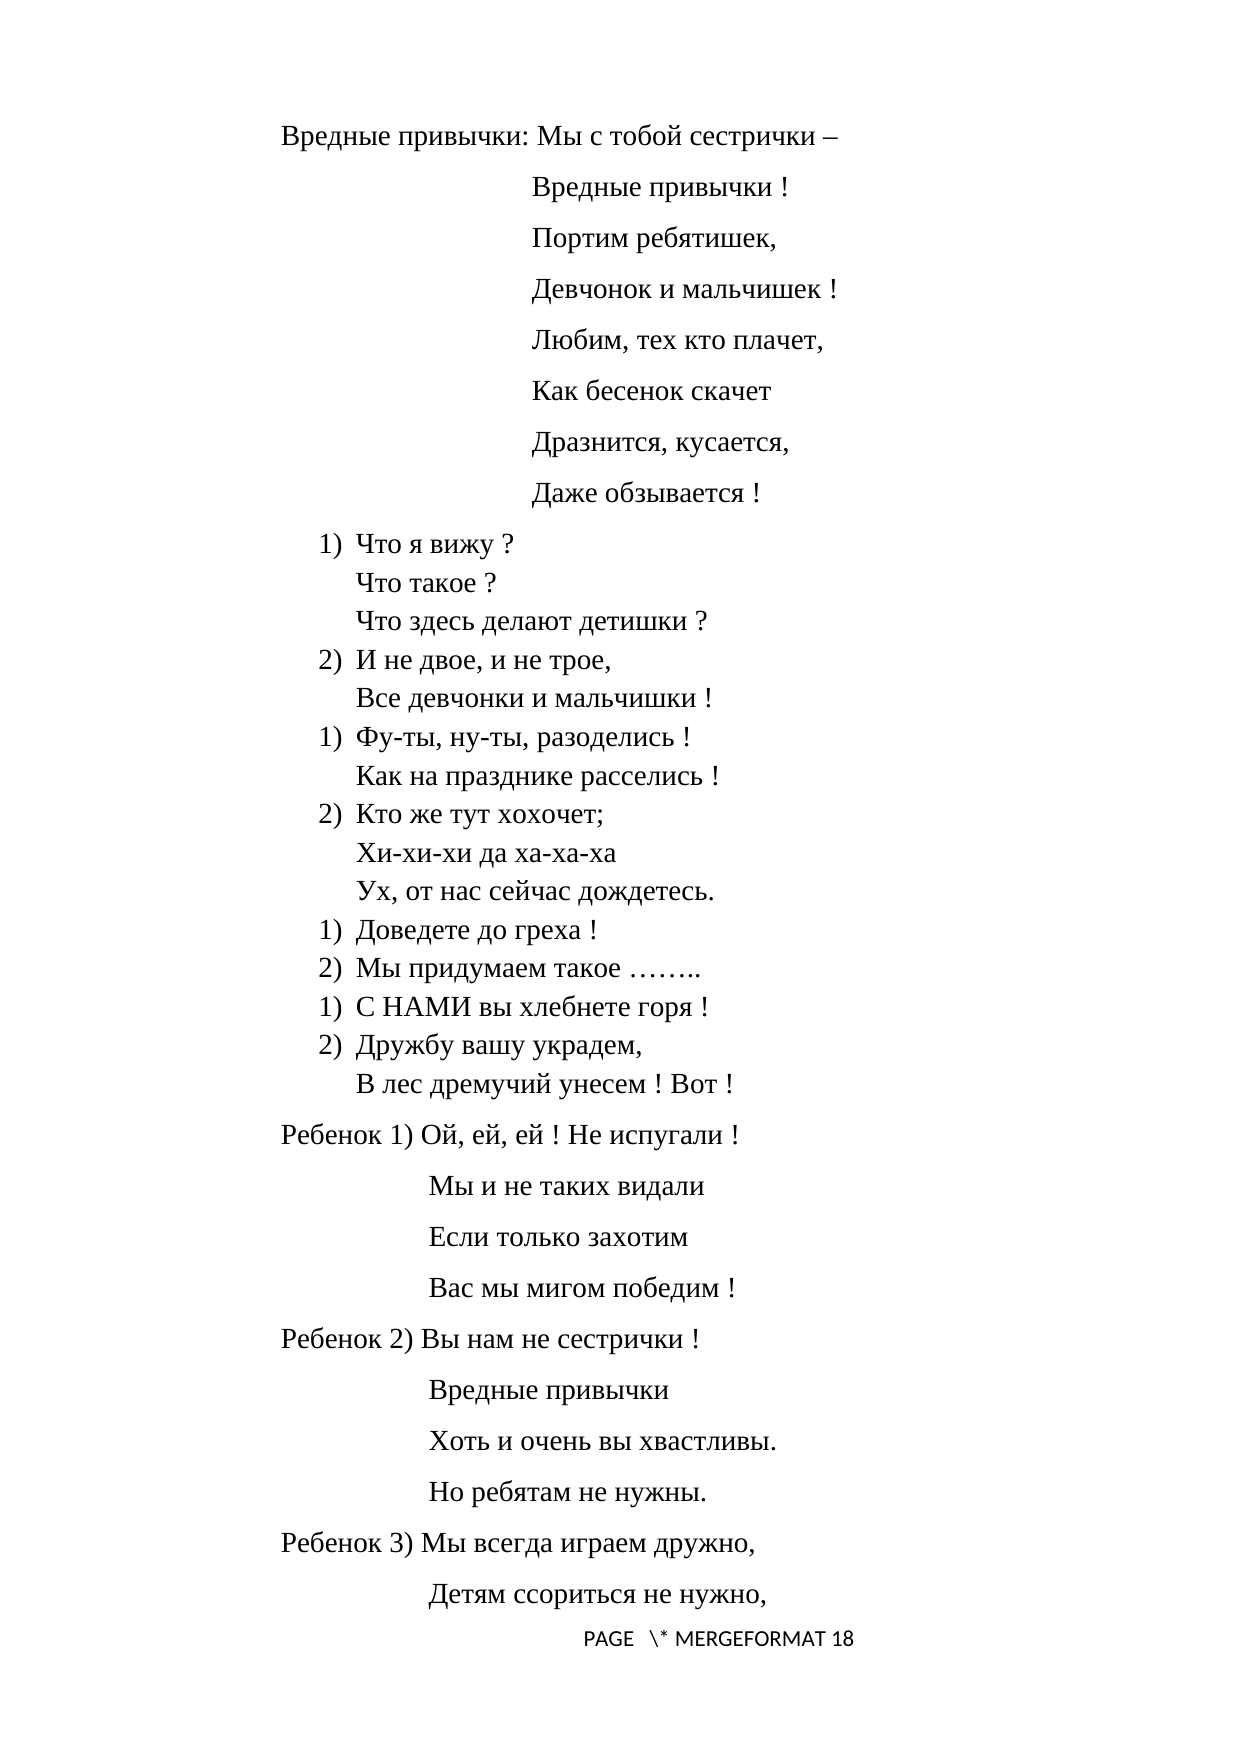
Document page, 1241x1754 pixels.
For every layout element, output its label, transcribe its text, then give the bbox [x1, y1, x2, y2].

text Но ребятам не нужны. [281, 1474, 1152, 1508]
text Детям ссориться не нужно, [281, 1576, 1152, 1610]
text Любим, тех кто плачет, [281, 322, 1152, 356]
text Дразнится, кусается, [281, 424, 1152, 458]
text Если только захотим [281, 1219, 1152, 1253]
text Девчонок и мальчишек ! [281, 271, 1152, 305]
list Все девчонки и мальчишки ! [356, 681, 1152, 714]
list Как на празднике расселись ! [356, 758, 1152, 791]
list Фу-ты, ну-ты, разоделись ! [318, 719, 1152, 753]
list Доведете до греха ! [318, 912, 1152, 945]
list С НАМИ вы хлебнете горя ! [318, 989, 1152, 1022]
list Ух, от нас сейчас дождетесь. [356, 873, 1152, 907]
list Мы придумаем такое …….. [318, 950, 1152, 984]
list Дружбу вашу украдем, [318, 1027, 1152, 1061]
text Мы и не таких видали [281, 1168, 1152, 1202]
list В лес дремучий унесем ! Вот ! [356, 1066, 1152, 1099]
text Как бесенок скачет [281, 373, 1152, 407]
text Ребенок 2) Вы нам не сестрички ! [281, 1321, 1152, 1355]
text Даже обзывается ! [281, 475, 1152, 509]
text Ребенок 3) Мы всегда играем дружно, [281, 1525, 1152, 1559]
text Хоть и очень вы хвастливы. [281, 1423, 1152, 1457]
list Что такое ? [356, 565, 1152, 598]
text Вас мы мигом победим ! [281, 1270, 1152, 1304]
list Что здесь делают детишки ? [356, 603, 1152, 637]
list Кто же тут хохочет; [318, 796, 1152, 830]
text Вредные привычки: Мы с тобой сестрички – [281, 118, 1152, 152]
text Вредные привычки ! [281, 169, 1152, 203]
list Хи-хи-хи да ха-ха-ха [356, 835, 1152, 868]
text Портим ребятишек, [281, 220, 1152, 254]
list И не двое, и не трое, [318, 642, 1152, 676]
text Вредные привычки [281, 1372, 1152, 1406]
list Что я вижу ? [318, 526, 1152, 560]
text Ребенок 1) Ой, ей, ей ! Не испугали ! [281, 1117, 1152, 1151]
